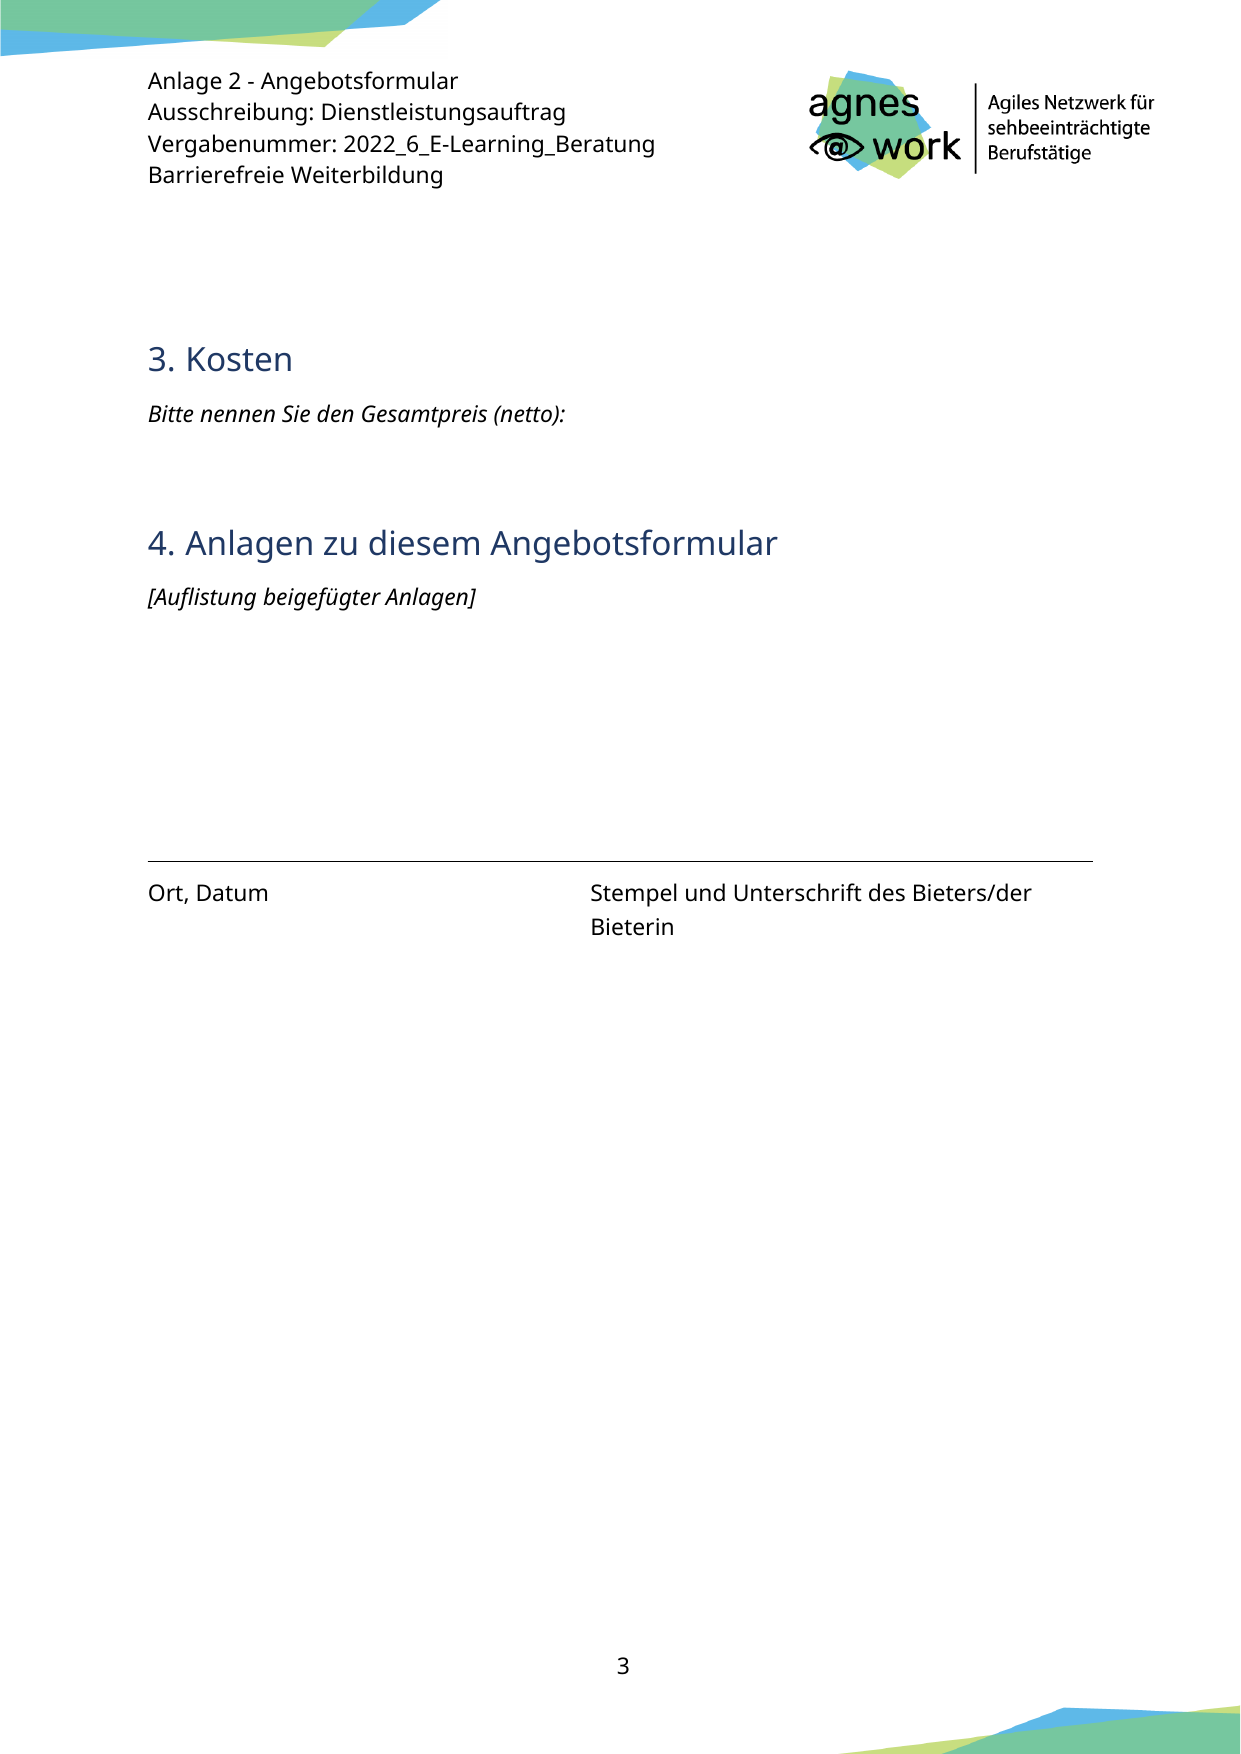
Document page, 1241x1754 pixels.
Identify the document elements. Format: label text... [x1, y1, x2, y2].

text Bitte nennen Sie den Gesamtpreis (netto): [148, 398, 1093, 429]
text [Auflistung beigefügter Anlagen] [148, 581, 1093, 612]
subtitle Kosten [148, 336, 1093, 382]
text Ort, Datum Stempel und Unterschrift des Bieters/der Bieterin [148, 862, 1093, 942]
picture [826, 1700, 1241, 1754]
subtitle Anlagen zu diesem Angebotsformular [148, 519, 1093, 565]
picture [804, 66, 1159, 182]
picture [0, 0, 448, 59]
